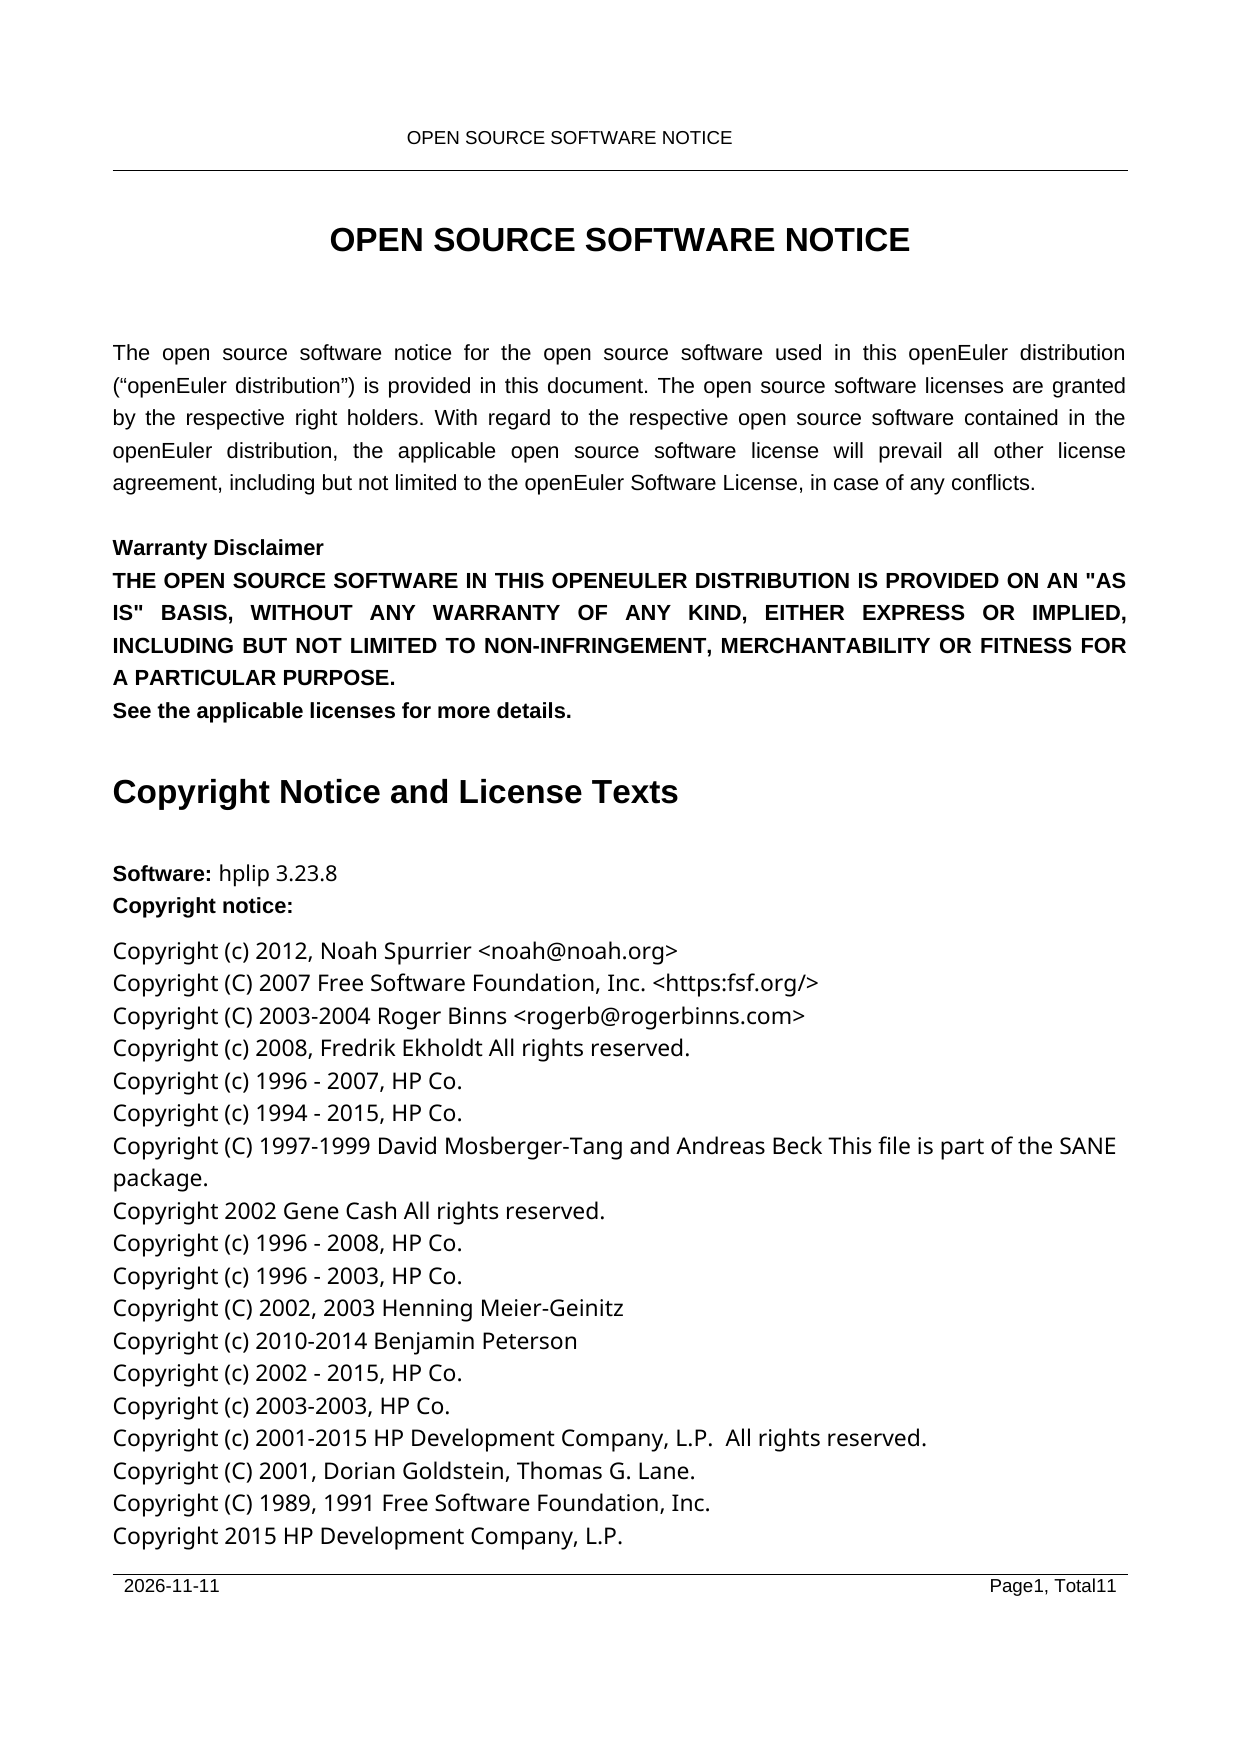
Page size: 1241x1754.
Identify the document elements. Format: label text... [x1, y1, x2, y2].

text The open source software notice for the open source software used in this openEuler distribution (“openEuler distribution”) is provided in this document. The open source software licenses are granted by the respective right holders. With regard to the respective open source software contained in the openEuler distribution, the applicable open source software license will prevail all other license agreement, including but not limited to the openEuler Software License, in case of any conflicts. [112, 336, 1128, 499]
text Warranty Disclaimer [112, 531, 1128, 564]
text OPEN SOURCE SOFTWARE NOTICE [112, 206, 1128, 271]
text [112, 934, 1128, 1551]
text Copyright Notice and License Texts [112, 759, 1128, 824]
title Software: hplip 3.23.8 [112, 856, 1128, 889]
text THE OPEN SOURCE SOFTWARE IN THIS OPENEULER DISTRIBUTION IS PROVIDED ON AN "AS IS" BASIS, WITHOUT ANY WARRANTY OF ANY KIND, EITHER EXPRESS OR IMPLIED, INCLUDING BUT NOT LIMITED TO NON-INFRINGEMENT, MERCHANTABILITY OR FITNESS FOR A PARTICULAR PURPOSE. See the applicable licenses for more details. [112, 564, 1128, 726]
text Copyright notice: [112, 889, 1128, 921]
